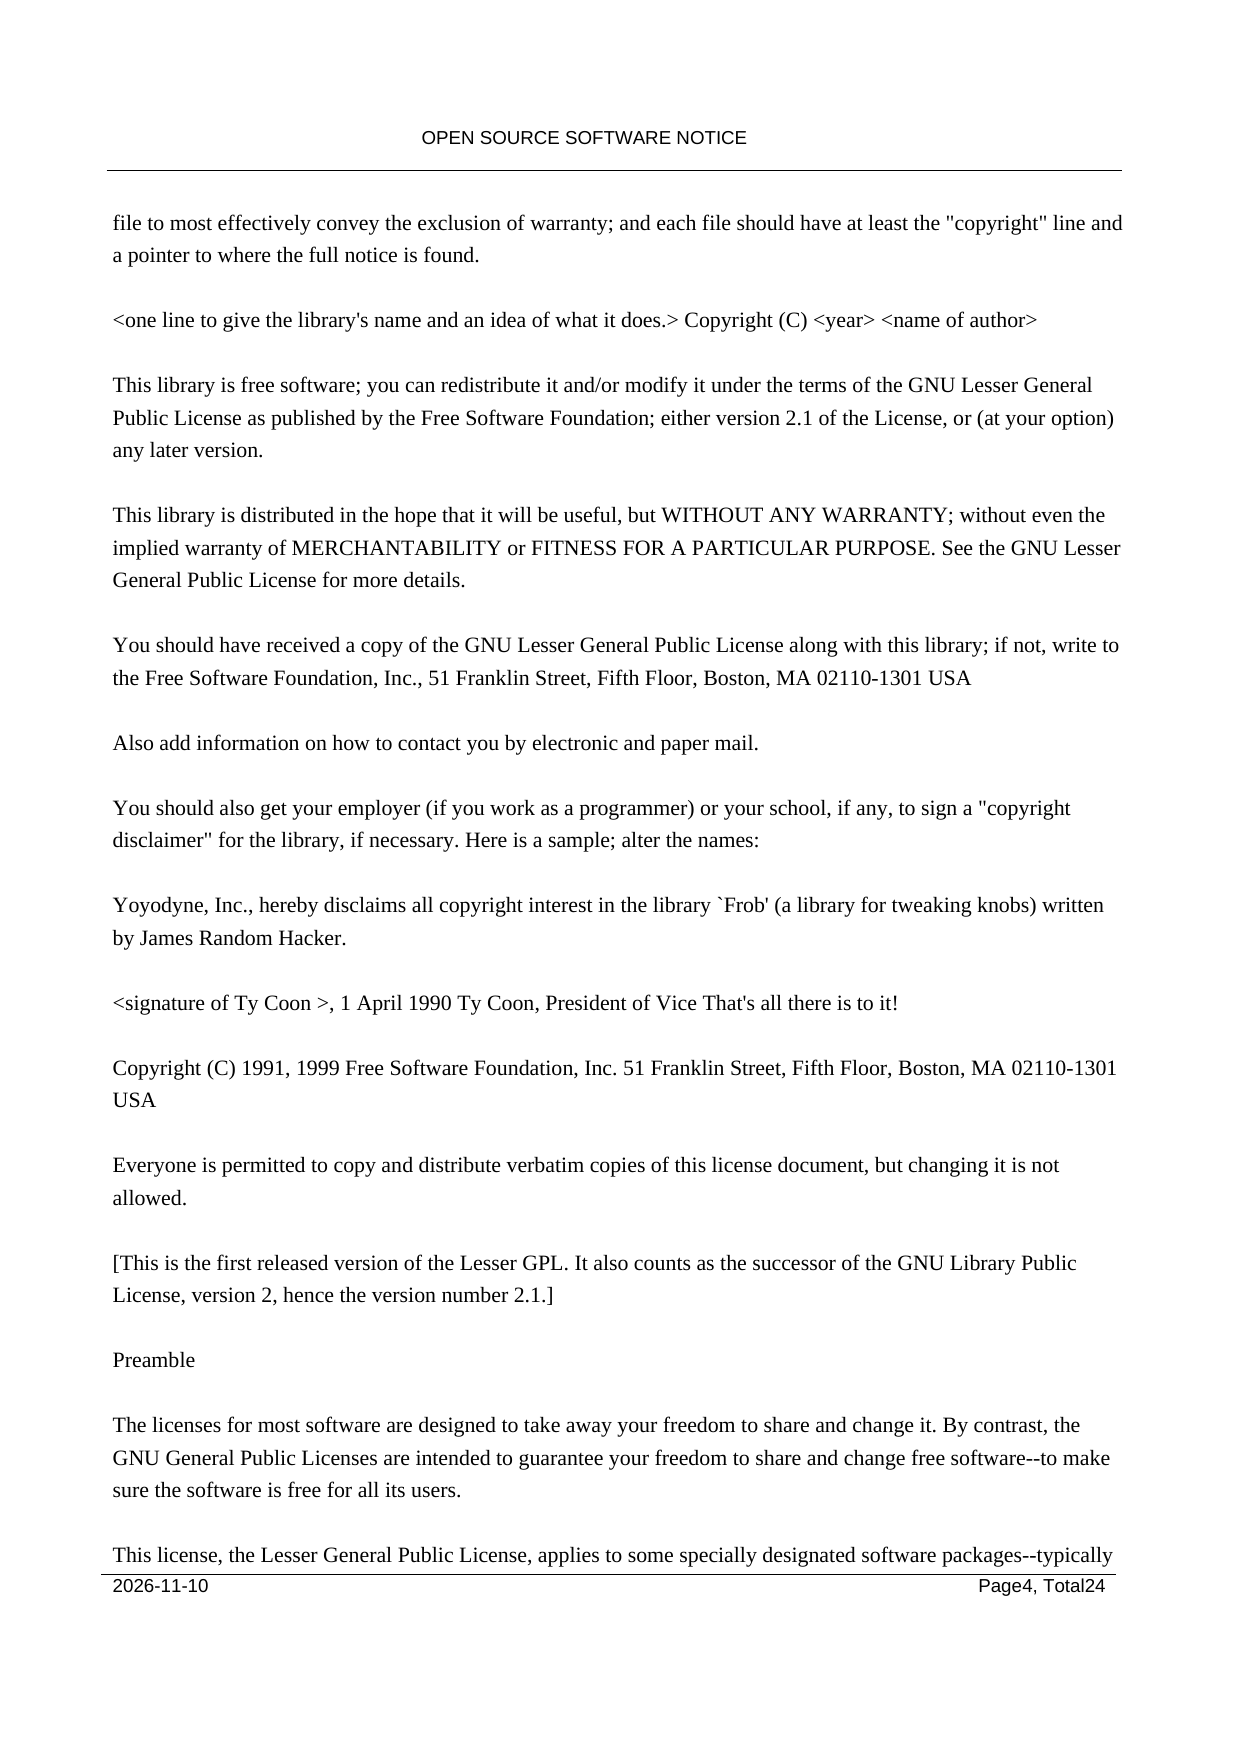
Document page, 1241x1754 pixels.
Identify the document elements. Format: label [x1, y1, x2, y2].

text [112, 206, 1128, 1571]
